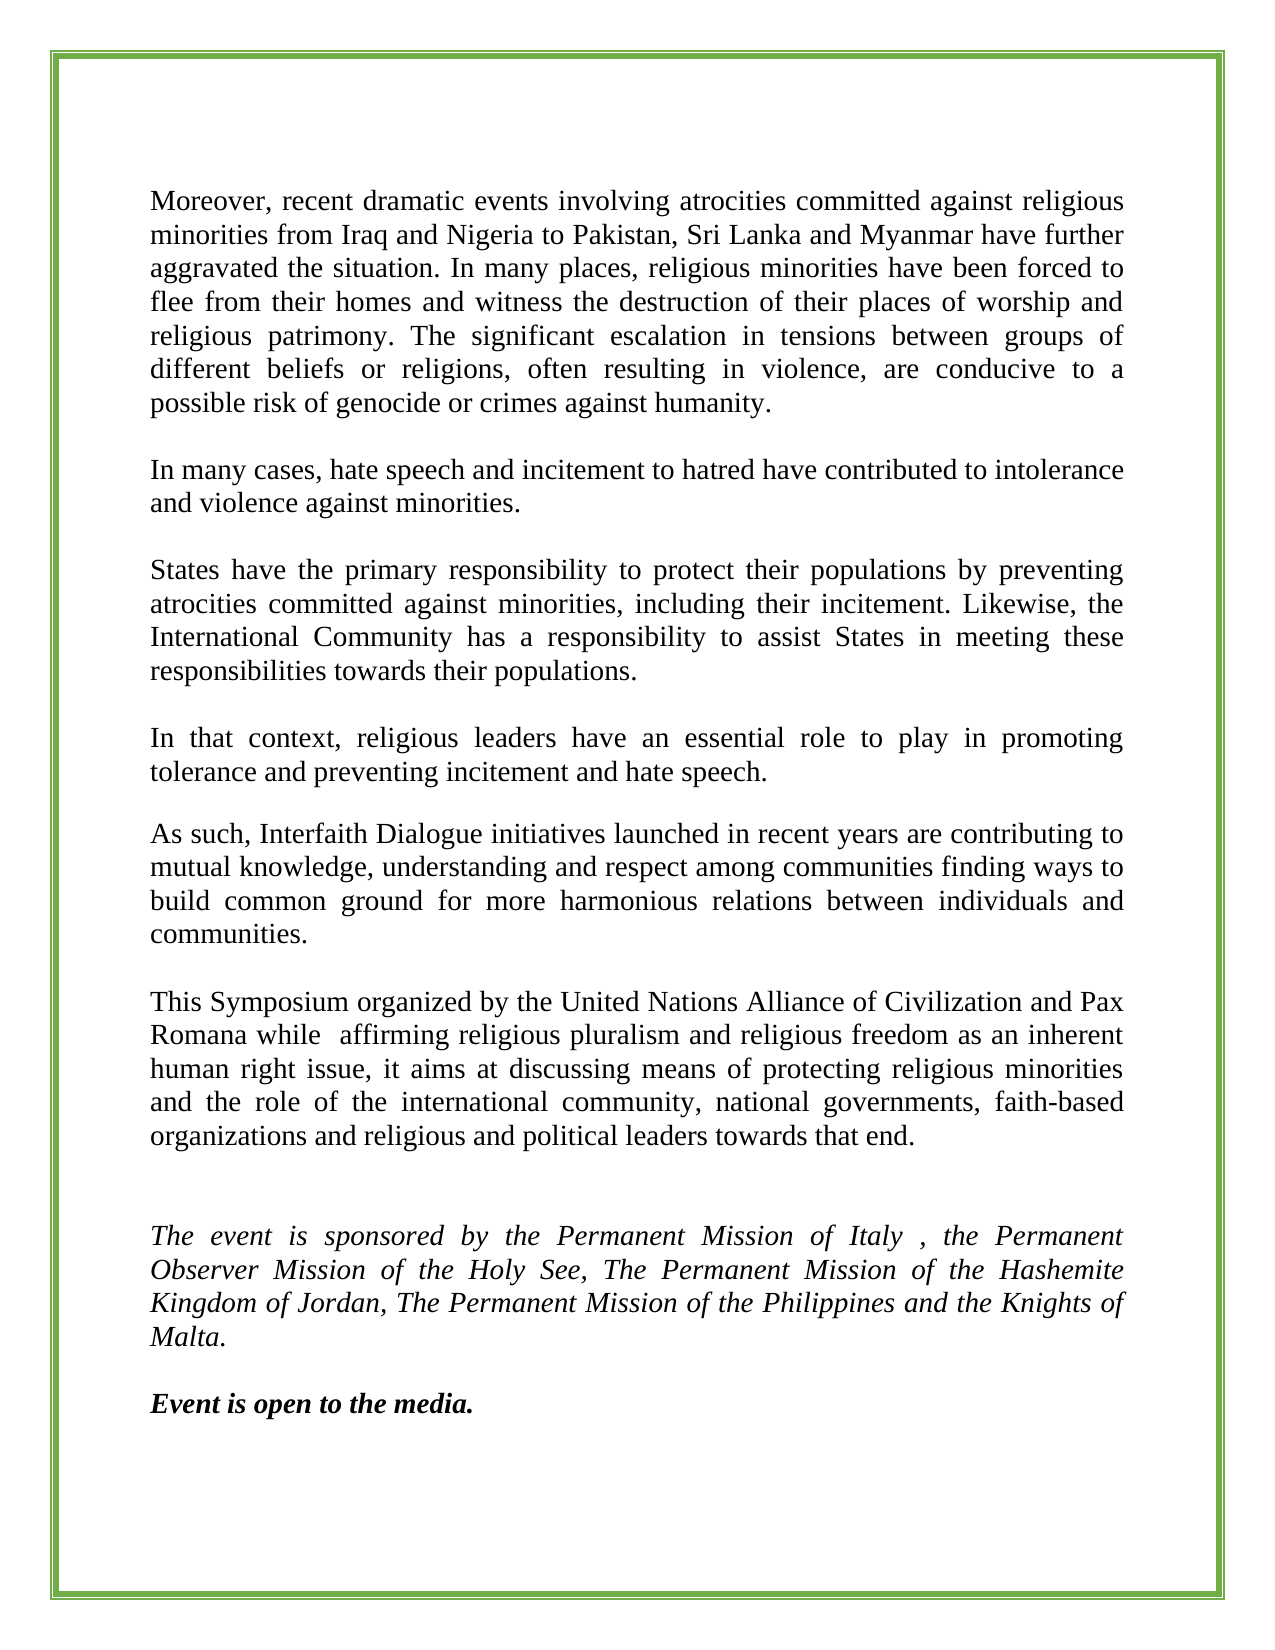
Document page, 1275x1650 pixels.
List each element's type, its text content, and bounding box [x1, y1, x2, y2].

text In that context, religious leaders have an essential role to play in promoting tolerance and preventing incitement and hate speech. [150, 720, 1125, 787]
text This Symposium organized by the United Nations Alliance of Civilization and Pax Romana while affirming religious pluralism and religious freedom as an inherent human right issue, it aims at discussing means of protecting religious minorities and the role of the international community, national governments, faith-based organizations and religious and political leaders towards that end. [150, 984, 1125, 1151]
text Event is open to the media. [150, 1386, 1125, 1420]
text As such, Interfaith Dialogue initiatives launched in recent years are contributing to mutual knowledge, understanding and respect among communities finding ways to build common ground for more harmonious relations between individuals and communities. [150, 816, 1125, 950]
text Moreover, recent dramatic events involving atrocities committed against religious minorities from Iraq and Nigeria to Pakistan, Sri Lanka and Myanmar have further aggravated the situation. In many places, religious minorities have been forced to flee from their homes and witness the destruction of their places of worship and religious patrimony. The significant escalation in tensions between groups of different beliefs or religions, often resulting in violence, are conducive to a possible risk of genocide or crimes against humanity. [150, 183, 1125, 418]
text The event is sponsored by the Permanent Mission of Italy , the Permanent Observer Mission of the Holy See, The Permanent Mission of the Hashemite Kingdom of Jordan, The Permanent Mission of the Philippines and the Knights of Malta. [150, 1218, 1125, 1353]
text In many cases, hate speech and incitement to hatred have contributed to intolerance and violence against minorities. [150, 452, 1125, 519]
text States have the primary responsibility to protect their populations by preventing atrocities committed against minorities, including their incitement. Likewise, the International Community has a responsibility to assist States in meeting these responsibilities towards their populations. [150, 552, 1125, 687]
